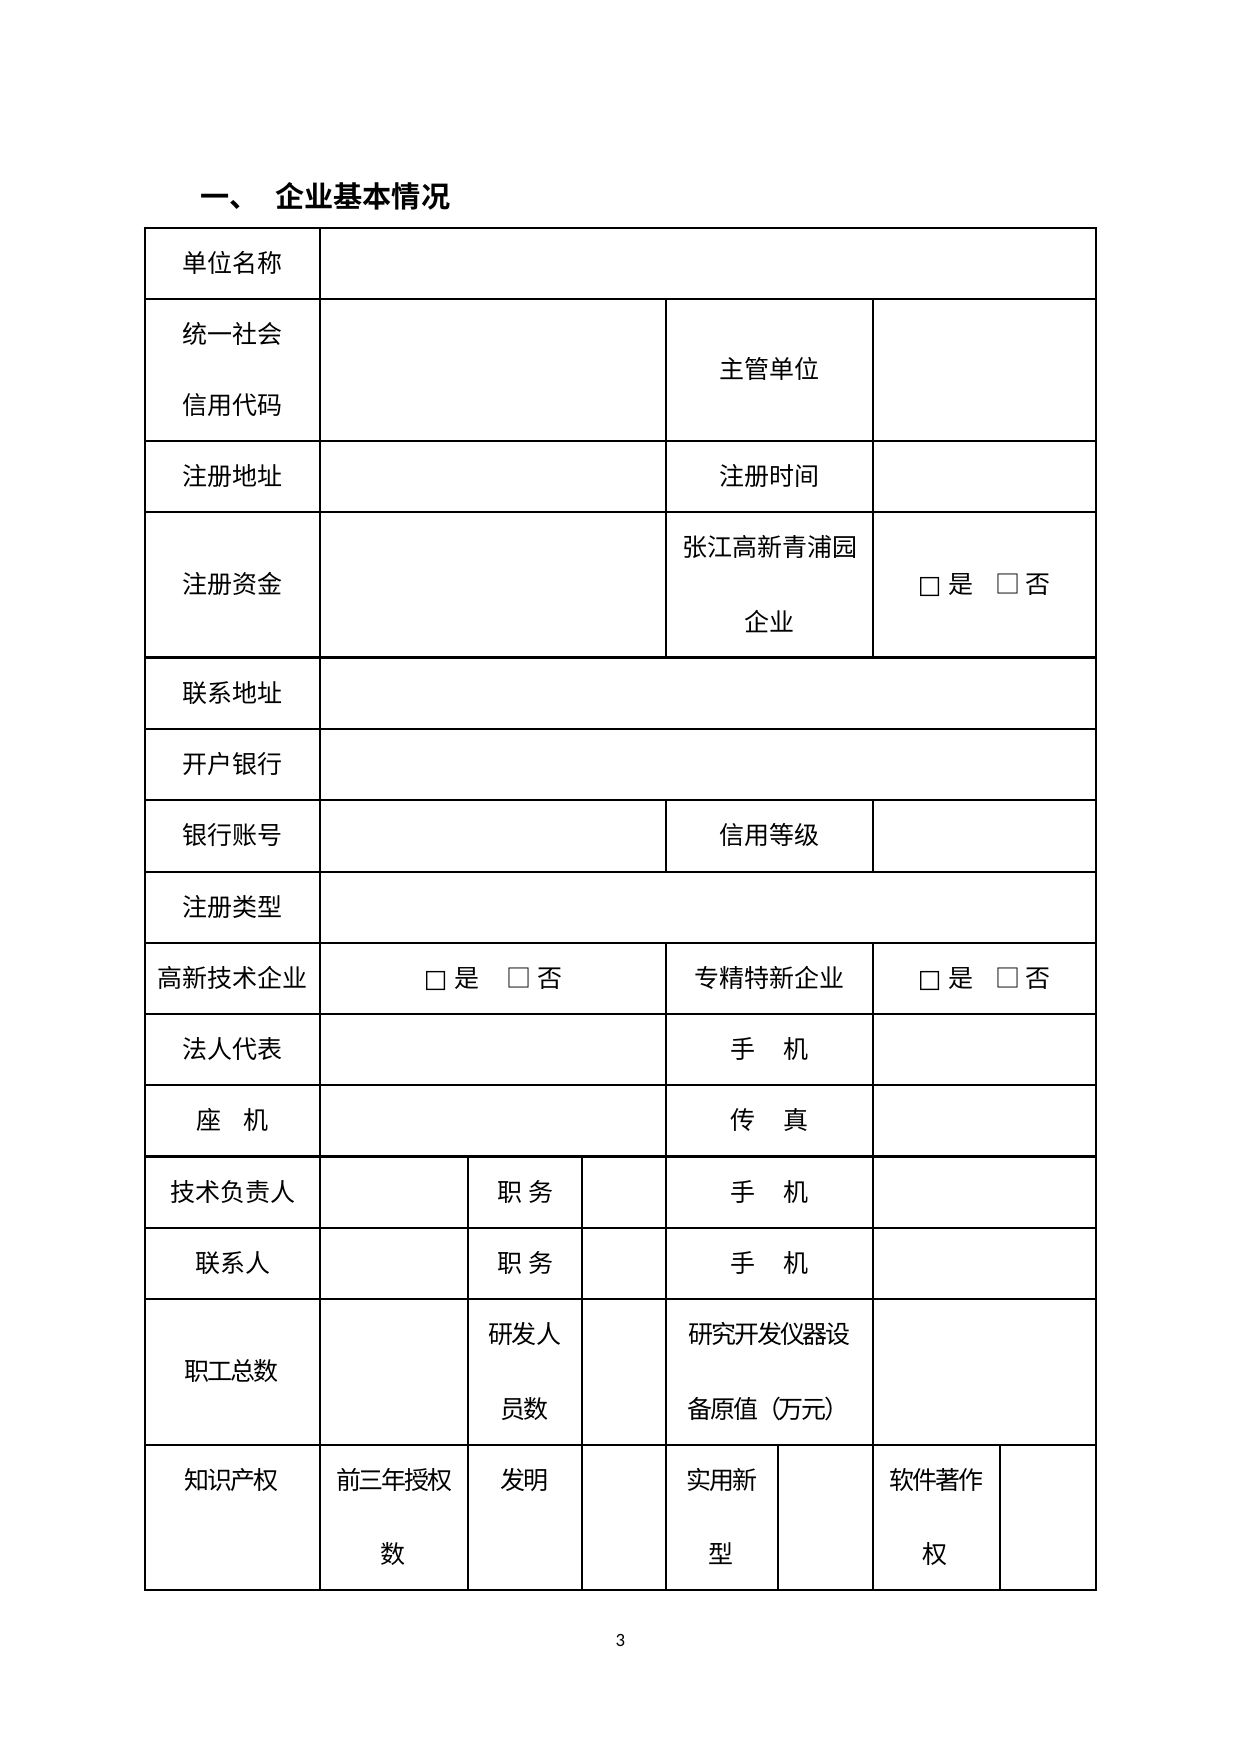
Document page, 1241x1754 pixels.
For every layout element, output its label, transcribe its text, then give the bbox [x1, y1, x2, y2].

table_cell [321, 730, 1095, 799]
table_cell 法人代表 [146, 1015, 319, 1084]
table_cell 张江高新青浦园企业 [667, 513, 872, 656]
table_cell [321, 1086, 665, 1155]
table_cell [321, 1300, 467, 1444]
table_header 单位名称 [146, 229, 319, 298]
table_cell [874, 1158, 1095, 1227]
table_cell 职 务 [469, 1229, 581, 1298]
table_cell [874, 442, 1095, 511]
table_cell [874, 1300, 1095, 1444]
table_cell 座 机 [146, 1086, 319, 1155]
table_cell 手 机 [667, 1015, 872, 1084]
table_cell 职工总数 [146, 1300, 319, 1444]
table_cell 前三年授权数 [321, 1446, 467, 1589]
table_cell [321, 442, 665, 511]
table_cell 注册资金 [146, 513, 319, 656]
table_cell [321, 1015, 665, 1084]
table_cell 信用等级 [667, 801, 872, 871]
table_cell [583, 1300, 665, 1444]
table_cell 研发人员数 [469, 1300, 581, 1444]
table_cell 联系人 [146, 1229, 319, 1298]
table_cell □ 是 □ 否 [321, 944, 665, 1013]
table_cell 专精特新企业 [667, 944, 872, 1013]
table_cell 银行账号 [146, 801, 319, 871]
table_cell [1001, 1446, 1095, 1589]
table_cell 主管单位 [667, 300, 872, 439]
table_cell [874, 801, 1095, 871]
table_cell 手 机 [667, 1158, 872, 1227]
table_cell [583, 1158, 665, 1227]
list 企业基本情况 [200, 162, 1053, 227]
table_cell 开户银行 [146, 730, 319, 799]
table_cell 高新技术企业 [146, 944, 319, 1013]
table_cell 注册地址 [146, 442, 319, 511]
table_cell □ 是 □ 否 [874, 513, 1095, 656]
table_cell 联系地址 [146, 659, 319, 728]
table_cell 传 真 [667, 1086, 872, 1155]
table_cell [321, 1229, 467, 1298]
table_cell [583, 1229, 665, 1298]
table_cell [874, 1229, 1095, 1298]
table_cell [874, 300, 1095, 439]
table_cell 注册类型 [146, 873, 319, 942]
table_cell 发明 [469, 1446, 581, 1589]
table_header [321, 229, 1095, 298]
table_cell 实用新型 [667, 1446, 777, 1589]
table_cell 职 务 [469, 1158, 581, 1227]
table_cell [321, 873, 1095, 942]
table_cell [583, 1446, 665, 1589]
table_cell [321, 1158, 467, 1227]
table_cell □ 是 □ 否 [874, 944, 1095, 1013]
table_cell [321, 513, 665, 656]
table_cell 手 机 [667, 1229, 872, 1298]
table_cell [321, 300, 665, 439]
table_cell [874, 1086, 1095, 1155]
table_cell 知识产权 [146, 1446, 319, 1589]
table_cell 技术负责人 [146, 1158, 319, 1227]
table_cell [321, 659, 1095, 728]
table_cell 软件著作权 [874, 1446, 999, 1589]
table_cell [779, 1446, 872, 1589]
table_cell [321, 801, 665, 871]
table_cell 统一社会 信用代码 [146, 300, 319, 439]
table_cell [874, 1015, 1095, 1084]
table_cell 注册时间 [667, 442, 872, 511]
table_cell 研究开发仪器设备原值（万元） [667, 1300, 872, 1444]
